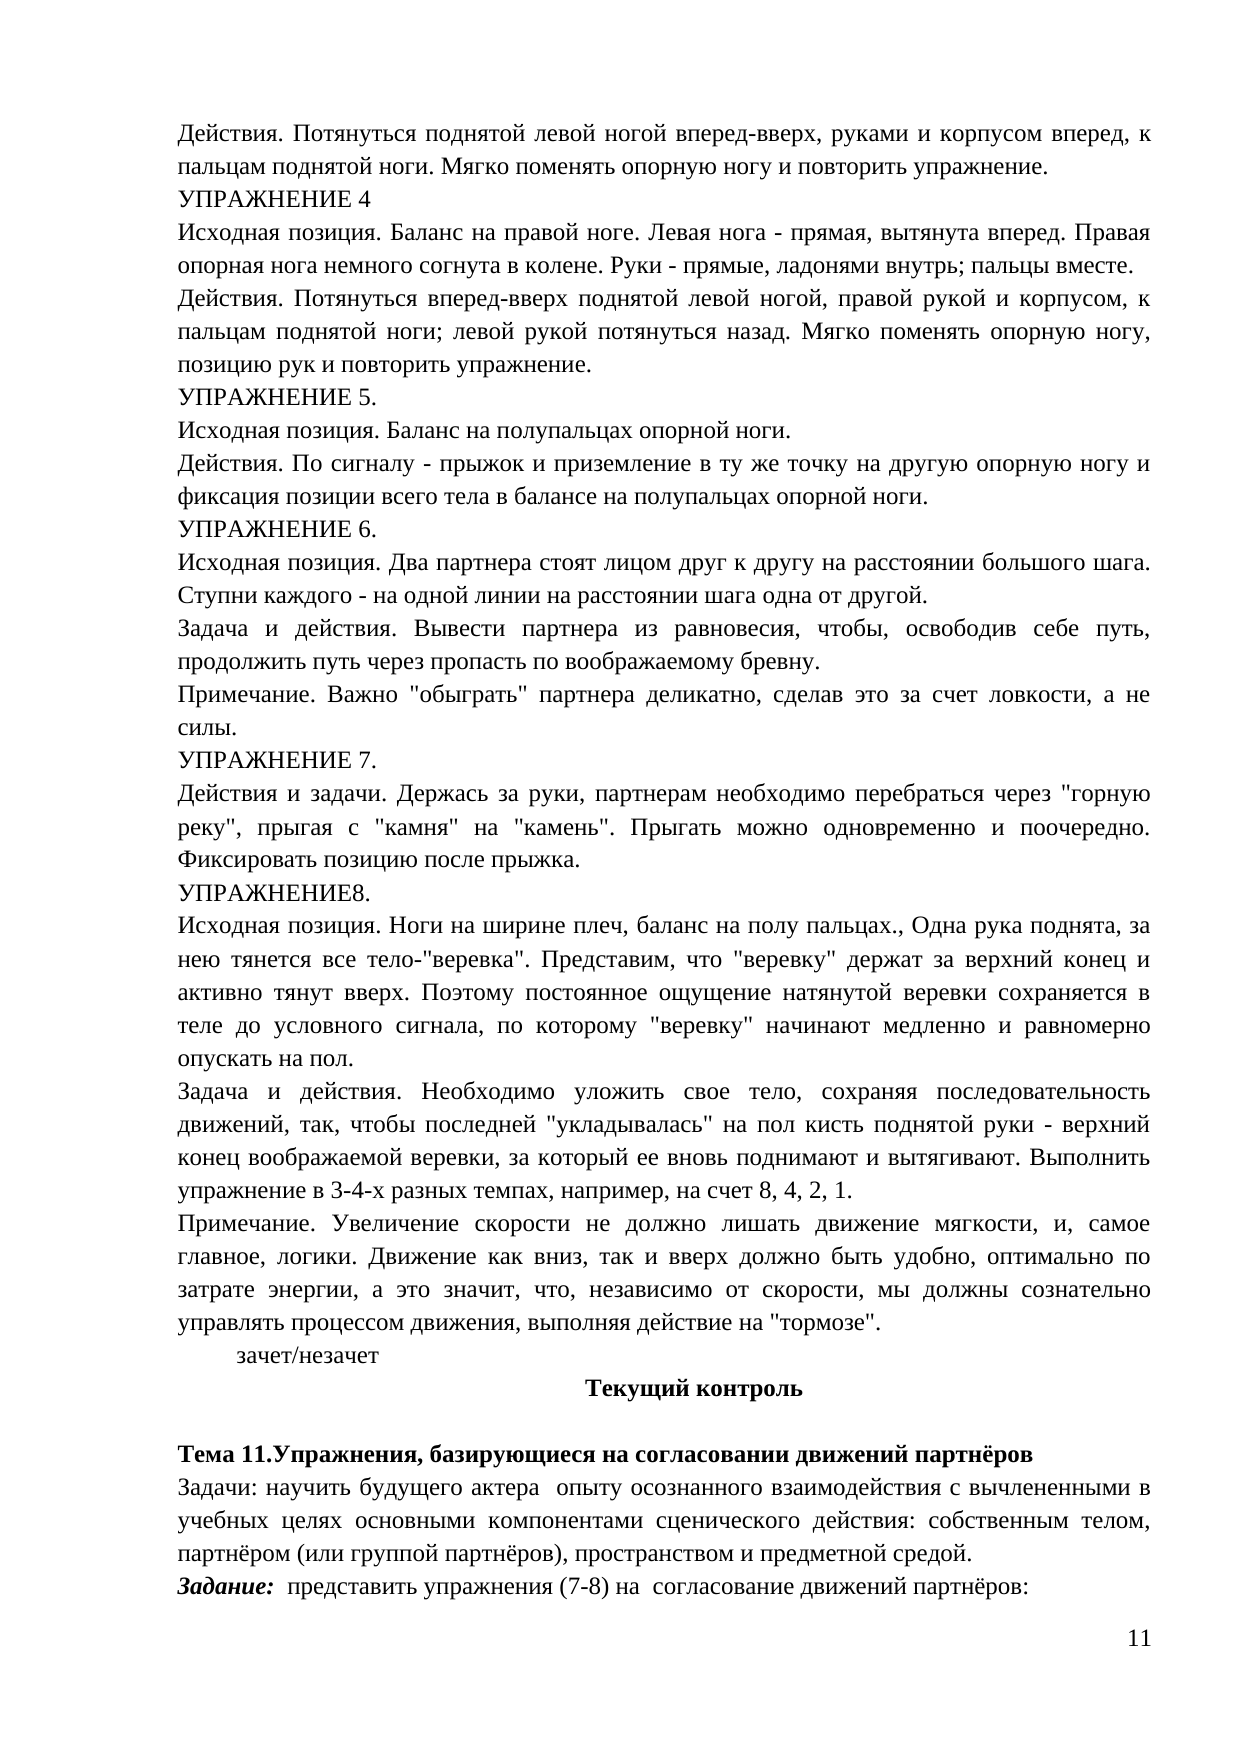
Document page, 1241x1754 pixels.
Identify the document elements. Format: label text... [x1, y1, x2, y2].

text Задание: представить упражнения (7-8) на согласование движений партнёров: [177, 1571, 1152, 1600]
text Примечание. Увеличение скорости не должно лишать движение мягкости, и, самое главное, логики. Движение как вниз, так и вверх должно быть удобно, оптимально по затрате энергии, а это значит, что, независимо от скорости, мы должны сознательно управлять процессом движения, выполняя действие на "тормозе". [177, 1208, 1152, 1336]
text Примечание. Важно "обыграть" партнера деликатно, сделав это за счет ловкости, а не силы. [177, 679, 1152, 741]
text Задача и действия. Необходимо уложить свое тело, сохраняя последовательность движений, так, чтобы последней "укладывалась" на пол кисть поднятой руки - верхний конец воображаемой веревки, за который ее вновь поднимают и вытягивают. Выполнить упражнение в 3-4-х разных темпах, например, на счет 8, 4, 2, 1. [177, 1076, 1152, 1203]
text Задачи: научить будущего актера опыту осознанного взаимодействия с вычлененными в учебных целях основными компонентами сценического действия: собственным телом, партнёром (или группой партнёров), пространством и предметной средой. [177, 1472, 1152, 1567]
text Действия и задачи. Держась за руки, партнерам необходимо перебраться через "горную реку", прыгая с "камня" на "камень". Прыгать можно одновременно и поочередно. Фиксировать позицию после прыжка. [177, 778, 1152, 873]
text Действия. Потянуться поднятой левой ногой вперед-вверх, руками и корпусом вперед, к пальцам поднятой ноги. Мягко поменять опорную ногу и повторить упражнение. [177, 118, 1152, 180]
text зачет/незачет [177, 1340, 1152, 1369]
text Исходная позиция. Баланс на правой ноге. Левая нога - прямая, вытянута вперед. Правая опорная нога немного согнута в колене. Руки - прямые, ладонями внутрь; пальцы вместе. [177, 217, 1152, 279]
text Тема 11.Упражнения, базирующиеся на согласовании движений партнёров [177, 1439, 1152, 1468]
text Действия. По сигналу - прыжок и приземление в ту же точку на другую опорную ногу и фиксация позиции всего тела в балансе на полупальцах опорной ноги. [177, 448, 1152, 510]
text Исходная позиция. Ноги на ширине плеч, баланс на полу пальцах., Одна рука поднята, за нею тянется все тело-"веревка". Представим, что "веревку" держат за верхний конец и активно тянут вверх. Поэтому постоянное ощущение натянутой веревки сохраняется в теле до условного сигнала, по которому "веревку" начинают медленно и равномерно опускать на пол. [177, 911, 1152, 1071]
text УПРАЖНЕНИЕ 5. [177, 382, 1152, 411]
text УПРАЖНЕНИЕ 6. [177, 514, 1152, 543]
text Действия. Потянуться вперед-вверх поднятой левой ногой, правой рукой и корпусом, к пальцам поднятой ноги; левой рукой потянуться назад. Мягко поменять опорную ногу, позицию рук и повторить упражнение. [177, 283, 1152, 378]
text Текущий контроль [177, 1373, 1152, 1402]
text Исходная позиция. Баланс на полупальцах опорной ноги. [177, 415, 1152, 444]
text Задача и действия. Вывести партнера из равновесия, чтобы, освободив себе путь, продолжить путь через пропасть по воображаемому бревну. [177, 613, 1152, 675]
text УПРАЖНЕНИЕ8. [177, 878, 1152, 906]
text Исходная позиция. Два партнера стоят лицом друг к другу на расстоянии большого шага. Ступни каждого - на одной линии на расстоянии шага одна от другой. [177, 547, 1152, 609]
text УПРАЖНЕНИЕ 4 [177, 184, 1152, 213]
text УПРАЖНЕНИЕ 7. [177, 746, 1152, 774]
